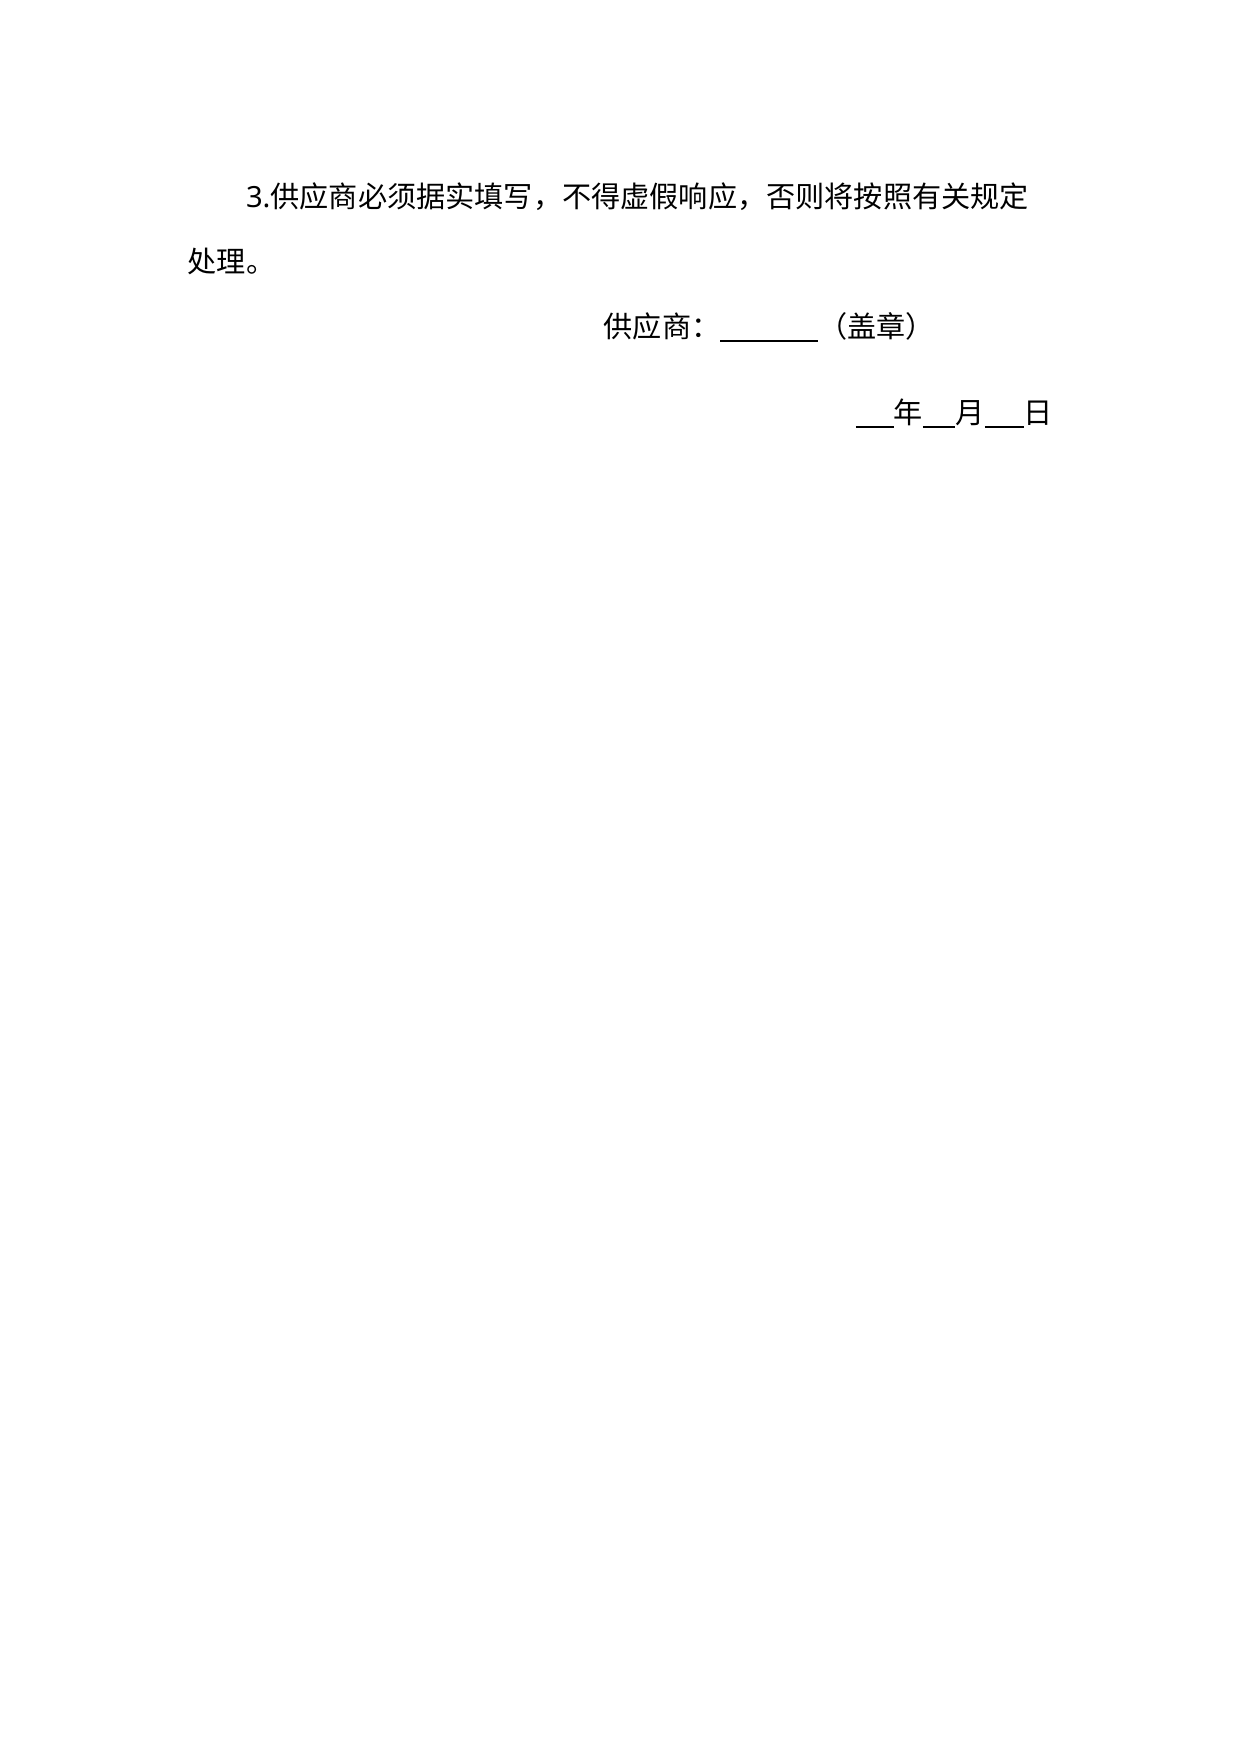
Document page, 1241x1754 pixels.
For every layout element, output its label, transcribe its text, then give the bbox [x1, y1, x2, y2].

text 供应商： （盖章） [187, 292, 1053, 357]
text 年 月 日 [188, 378, 1053, 443]
text 3.供应商必须据实填写，不得虚假响应，否则将按照有关规定处理。 [187, 162, 1053, 292]
